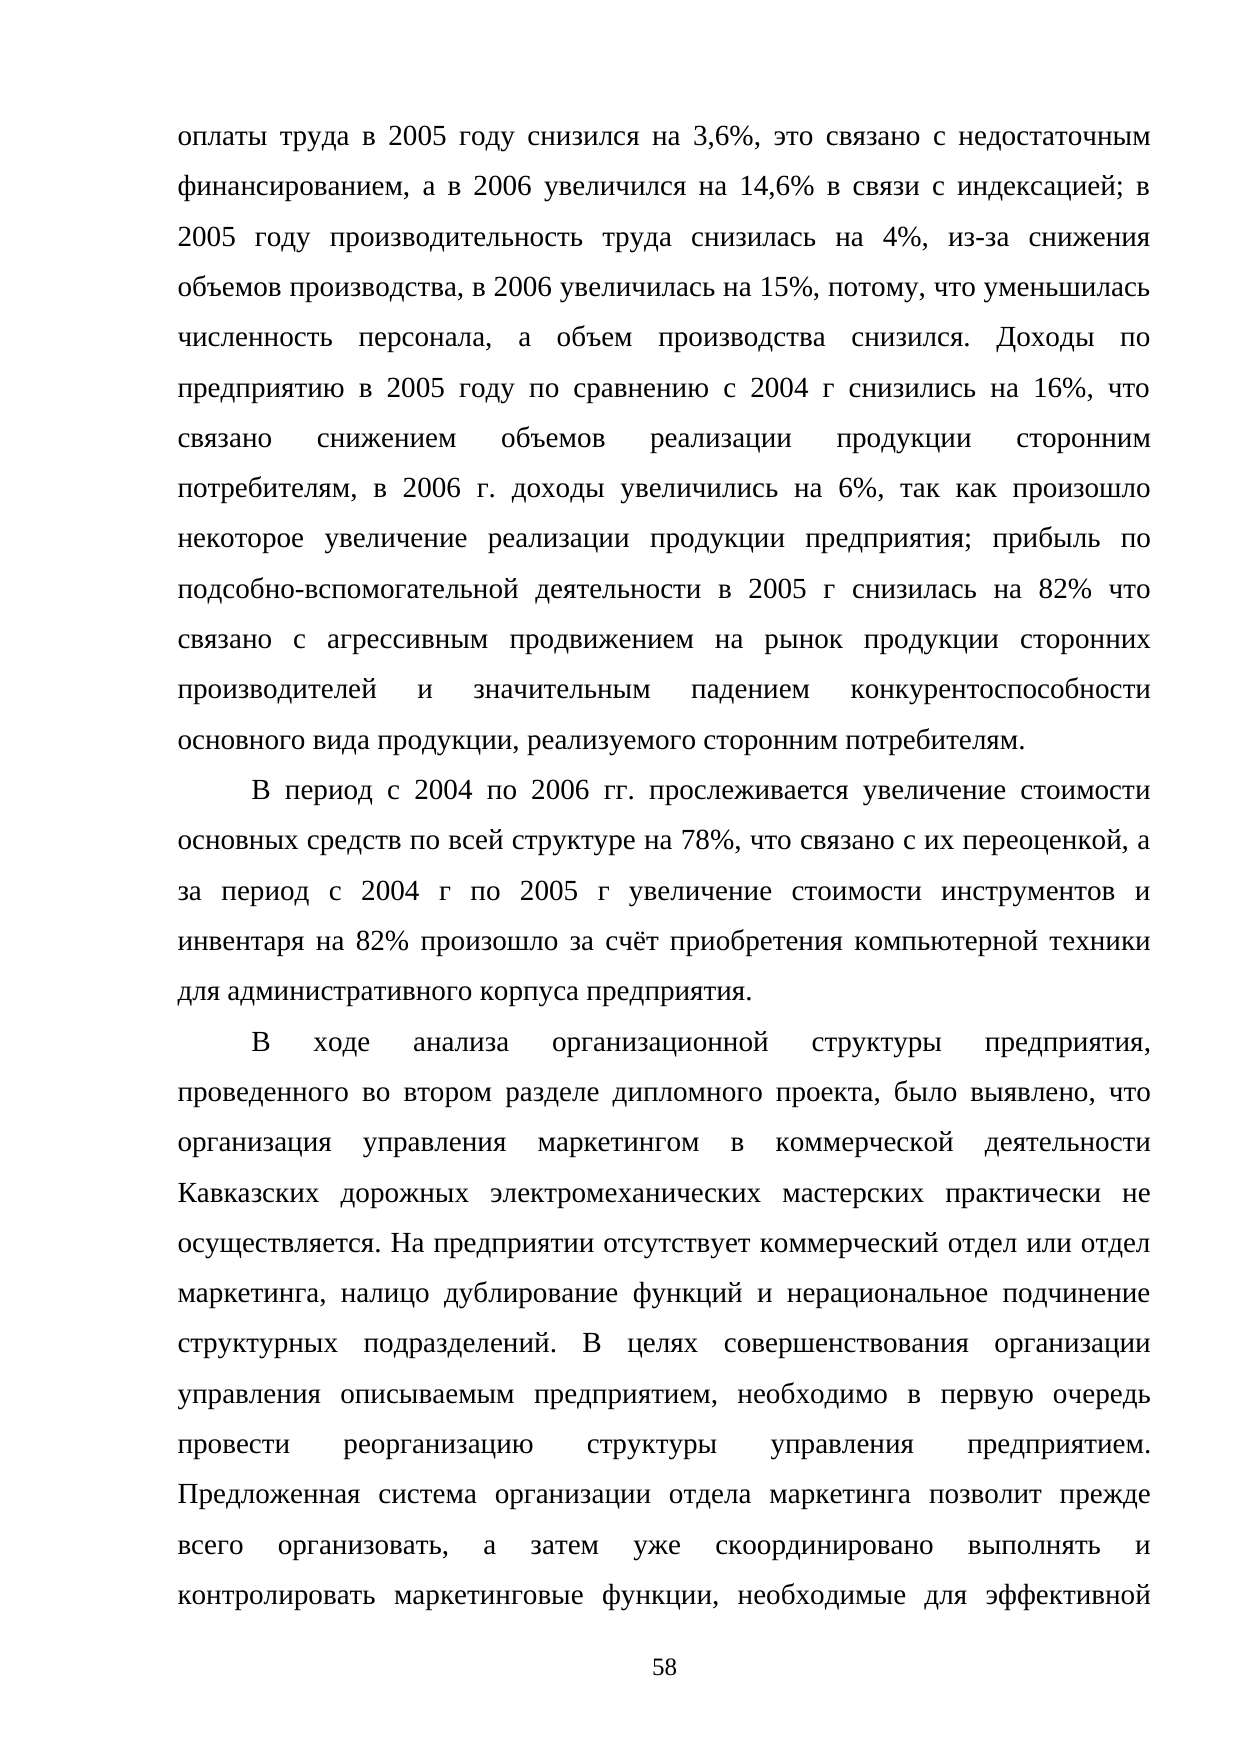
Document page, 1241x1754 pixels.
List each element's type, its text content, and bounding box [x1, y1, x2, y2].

text В период с 2004 по 2006 гг. прослеживается увеличение стоимости основных средств по всей структуре на 78%, что связано с их переоценкой, а за период с 2004 г по 2005 г увеличение стоимости инструментов и инвентаря на 82% произошло за счёт приобретения компьютерной техники для административного корпуса предприятия. [177, 772, 1152, 1007]
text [177, 118, 1152, 755]
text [177, 1024, 1152, 1611]
